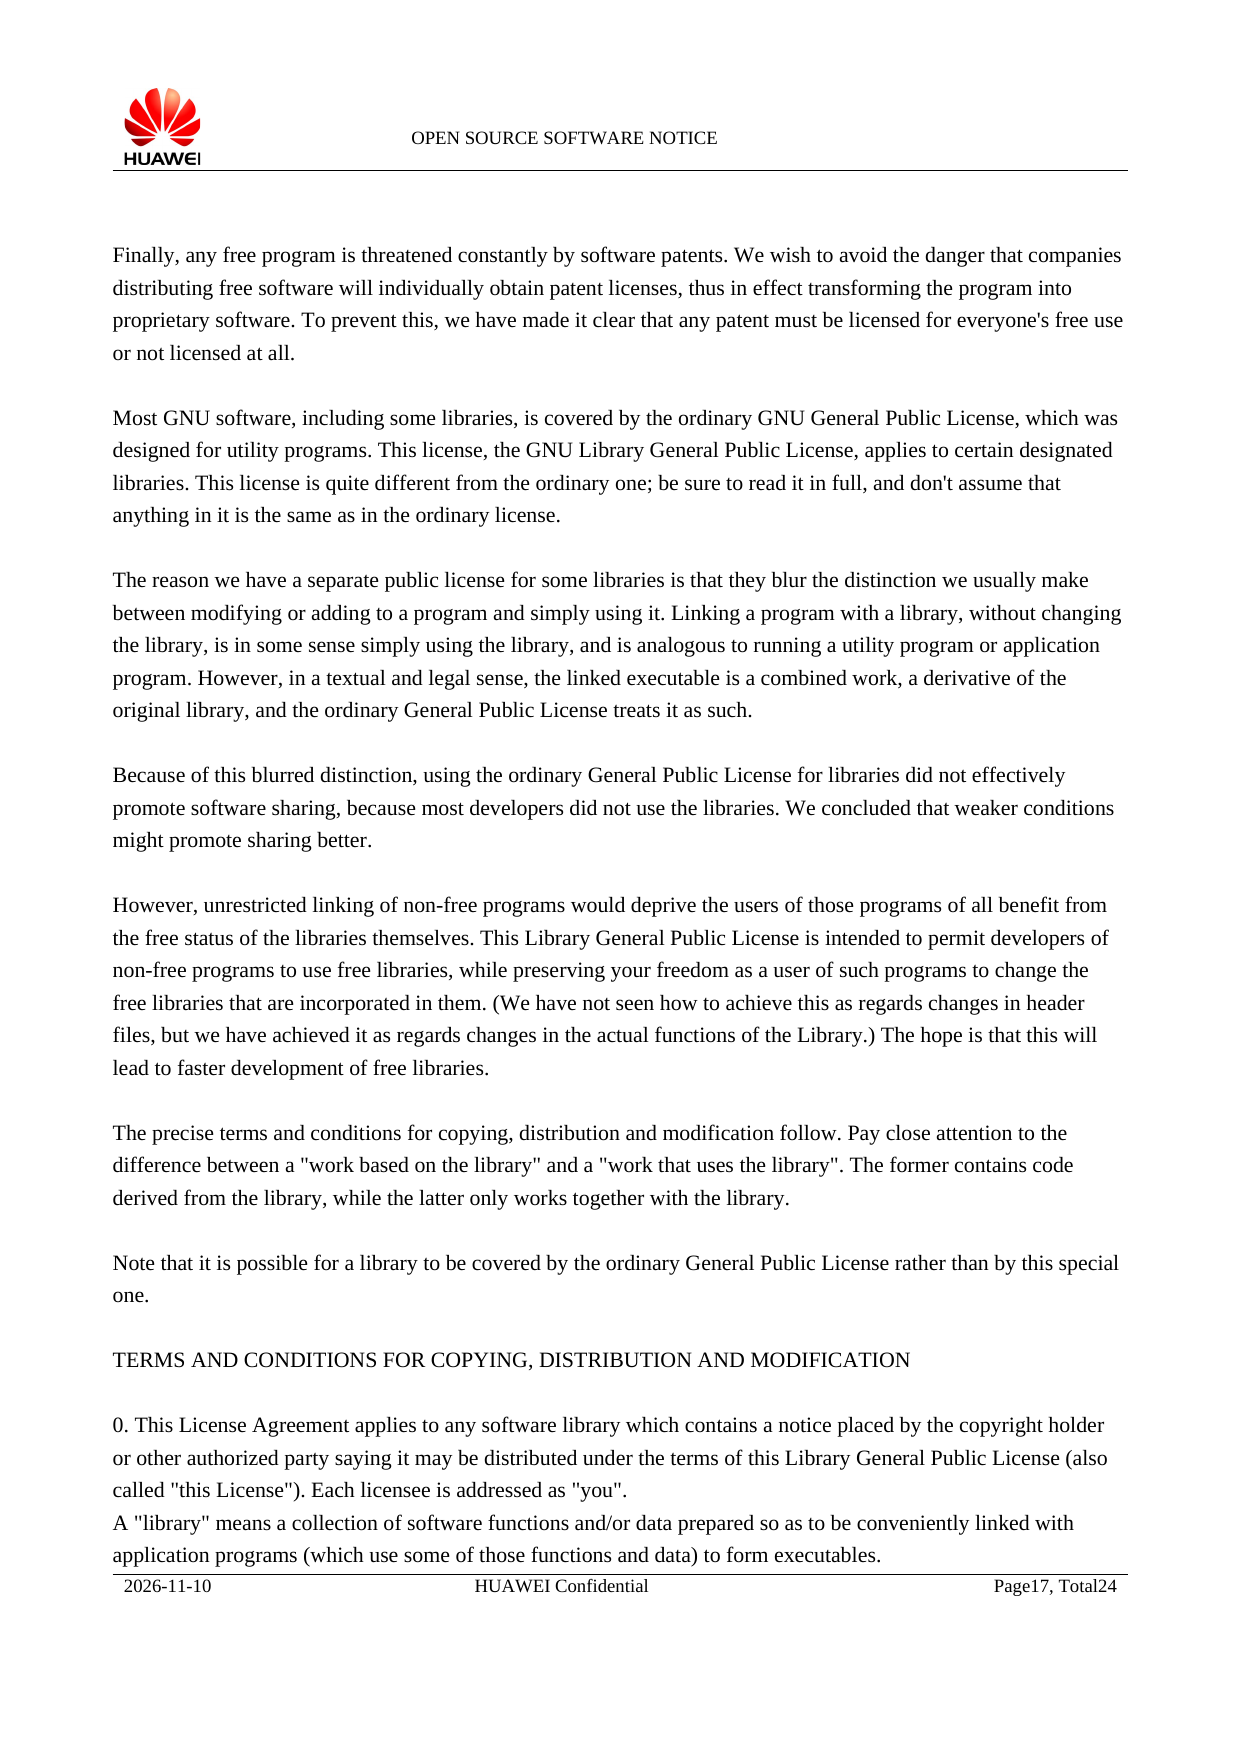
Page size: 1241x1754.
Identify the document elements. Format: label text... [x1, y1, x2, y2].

picture [124, 88, 201, 165]
